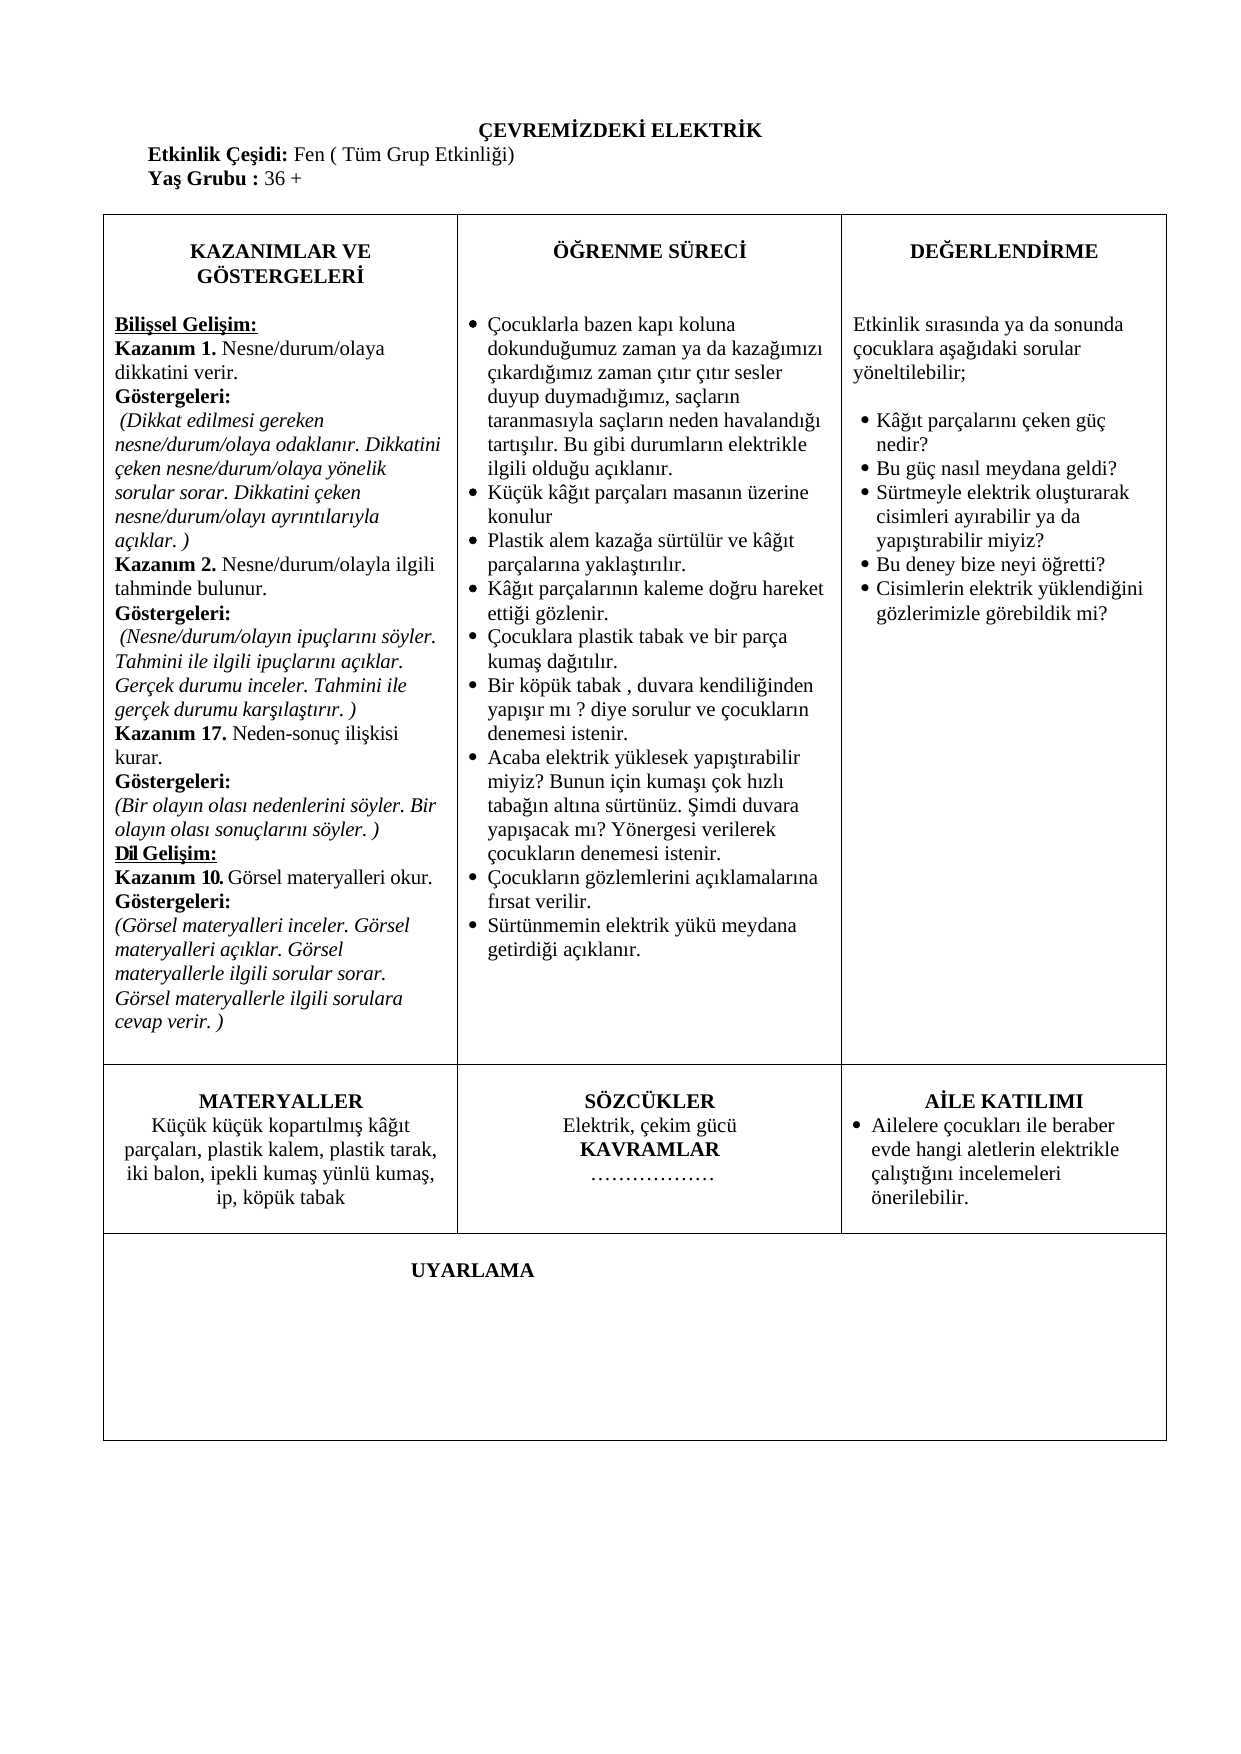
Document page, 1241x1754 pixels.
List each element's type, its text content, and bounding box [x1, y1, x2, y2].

table_cell MATERYALLER Küçük küçük kopartılmış kâğıt parçaları, plastik kalem, plastik tarak, iki balon, ipekli kumaş yünlü kumaş, ip, köpük tabak [104, 1065, 457, 1233]
table_cell UYARLAMA [104, 1234, 842, 1440]
table_cell SÖZCÜKLER Elektrik, çekim gücü KAVRAMLAR ……………… [458, 1065, 841, 1233]
table_cell [842, 1234, 1166, 1440]
table_header ÖĞRENME SÜRECİ Çocuklarla bazen kapı koluna dokunduğumuz zaman ya da kazağımızı çıkardığımız zaman çıtır çıtır sesler duyup duymadığımız, saçların taranmasıyla saçların neden havalandığı tartışılır. Bu gibi durumların elektrikle ilgili olduğu açıklanır. Küçük kâğıt parçaları masanın üzerine konulur Plastik alem kazağa sürtülür ve kâğıt parçalarına yaklaştırılır. Kâğıt parçalarının kaleme doğru hareket ettiği gözlenir. Çocuklara plastik tabak ve bir parça kumaş dağıtılır. Bir köpük tabak , duvara kendiliğinden yapışır mı ? diye sorulur ve çocukların denemesi istenir. Acaba elektrik yüklesek yapıştırabilir miyiz? Bunun için kumaşı çok hızlı tabağın altına sürtünüz. Şimdi duvara yapışacak mı? Yönergesi verilerek çocukların denemesi istenir. Çocukların gözlemlerini açıklamalarına fırsat verilir. Sürtünmemin elektrik yükü meydana getirdiği açıklanır. [458, 215, 841, 1064]
table_header KAZANIMLAR VE GÖSTERGELERİ Bilişsel Gelişim: Kazanım 1. Nesne/durum/olaya dikkatini verir. Göstergeleri: (Dikkat edilmesi gereken nesne/durum/olaya odaklanır. Dikkatini çeken nesne/durum/olaya yönelik sorular sorar. Dikkatini çeken nesne/durum/olayı ayrıntılarıyla açıklar. ) Kazanım 2. Nesne/durum/olayla ilgili tahminde bulunur. Göstergeleri: (Nesne/durum/olayın ipuçlarını söyler. Tahmini ile ilgili ipuçlarını açıklar. Gerçek durumu inceler. Tahmini ile gerçek durumu karşılaştırır. ) Kazanım 17. Neden-sonuç ilişkisi kurar. Göstergeleri: (Bir olayın olası nedenlerini söyler. Bir olayın olası sonuçlarını söyler. ) Dil Gelişim: Kazanım 10. Görsel materyalleri okur. Göstergeleri: (Görsel materyalleri inceler. Görsel materyalleri açıklar. Görsel materyallerle ilgili sorular sorar. Görsel materyallerle ilgili sorulara cevap verir. ) [104, 215, 457, 1064]
table_header DEĞERLENDİRME Etkinlik sırasında ya da sonunda çocuklara aşağıdaki sorular yöneltilebilir; Kâğıt parçalarını çeken güç nedir? Bu güç nasıl meydana geldi? Sürtmeyle elektrik oluşturarak cisimleri ayırabilir ya da yapıştırabilir miyiz? Bu deney bize neyi öğretti? Cisimlerin elektrik yüklendiğini gözlerimizle görebildik mi? [842, 215, 1166, 1064]
text Etkinlik Çeşidi: Fen ( Tüm Grup Etkinliği) [148, 142, 1092, 166]
table_cell AİLE KATILIMI Ailelere çocukları ile beraber evde hangi aletlerin elektrikle çalıştığını incelemeleri önerilebilir. [842, 1065, 1166, 1233]
text ÇEVREMİZDEKİ ELEKTRİK [148, 118, 1092, 142]
text Yaş Grubu : 36 + [148, 166, 1092, 190]
